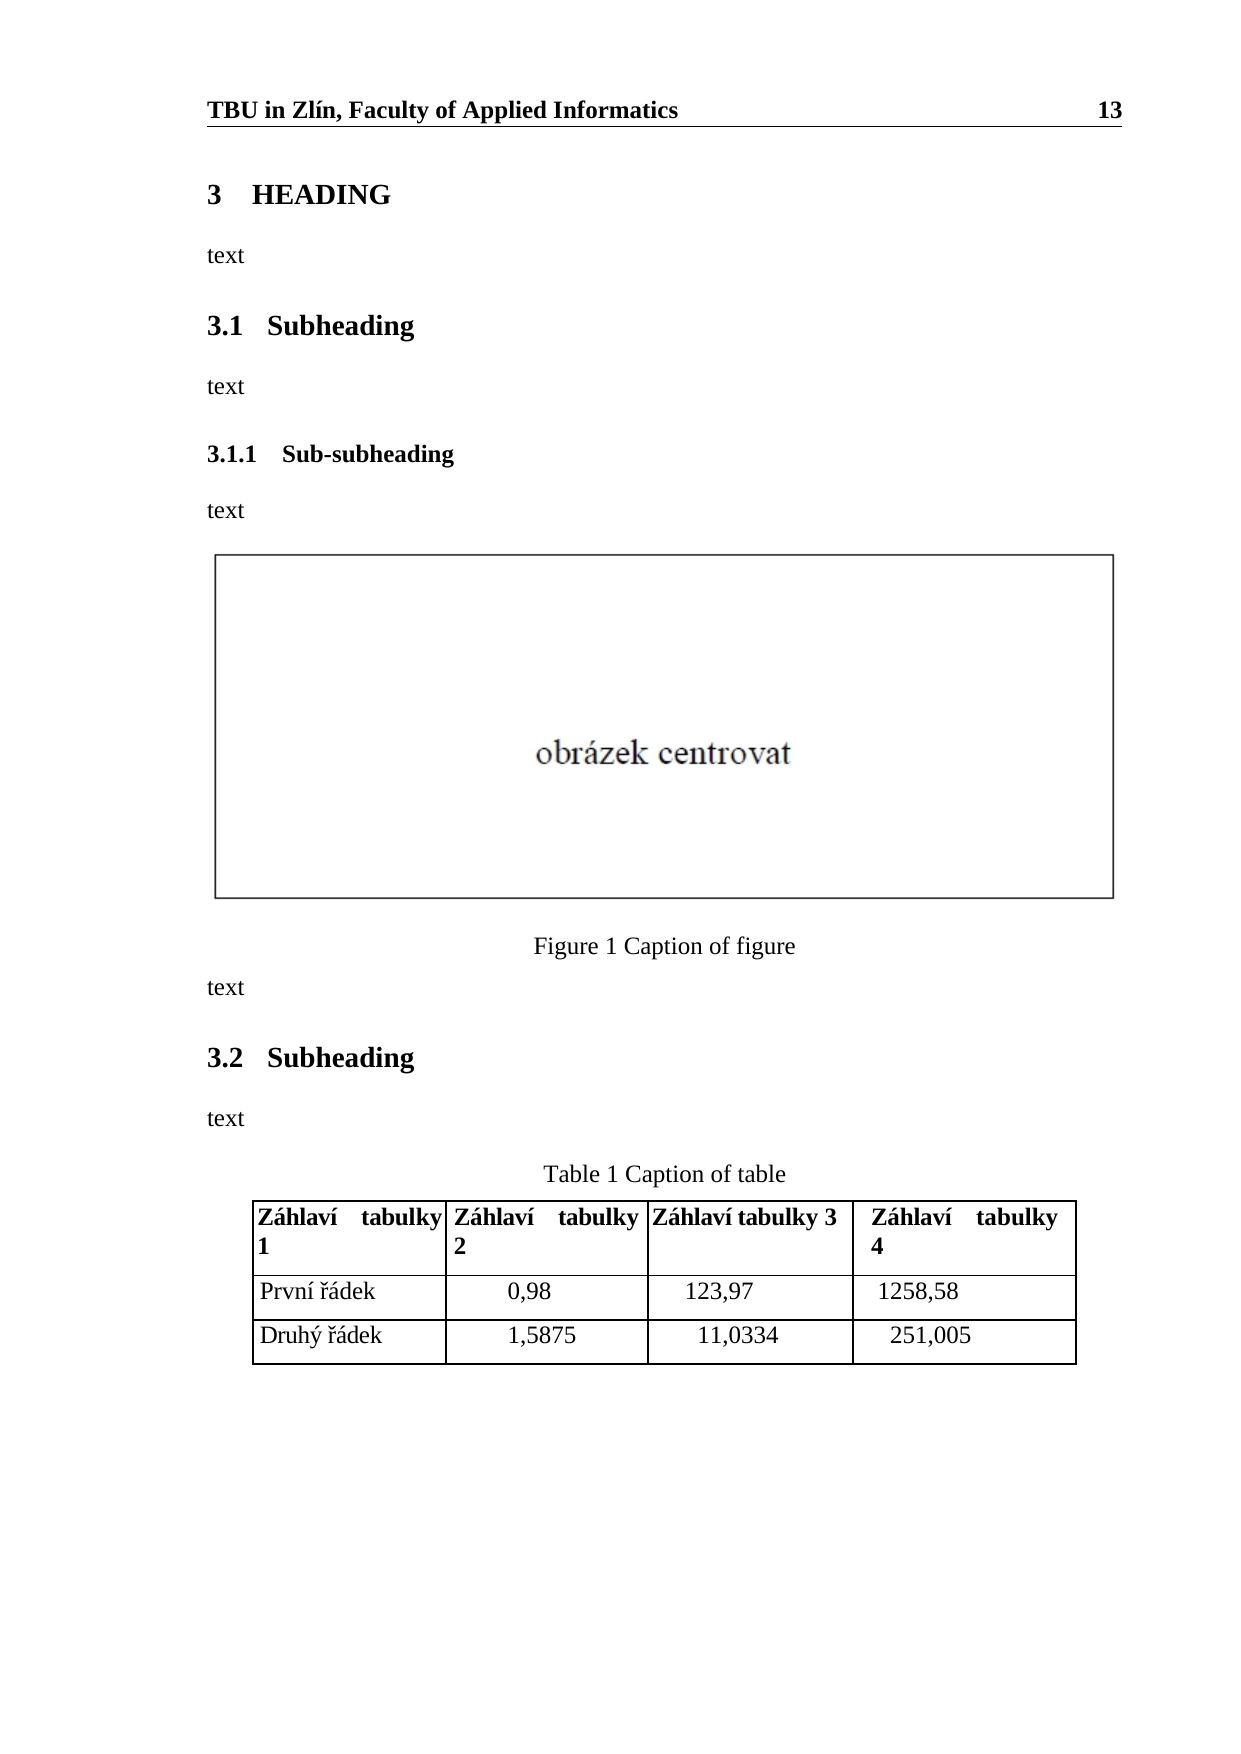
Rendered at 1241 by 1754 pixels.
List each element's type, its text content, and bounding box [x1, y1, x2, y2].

table_cell 123,97 [649, 1276, 852, 1319]
text text [207, 240, 1122, 269]
table_cell 1,5875 [447, 1321, 647, 1363]
text text [207, 495, 1122, 523]
text text [207, 1103, 1122, 1132]
table_header Záhlaví tabulky 1 [254, 1202, 445, 1274]
table_cell 251,005 [854, 1321, 1075, 1363]
table_header Záhlaví tabulky 3 [649, 1202, 852, 1274]
picture [206, 550, 1123, 905]
table_header Záhlaví tabulky 2 [447, 1202, 647, 1274]
text Figure 1 Caption of figure [207, 931, 1122, 960]
text text [207, 972, 1122, 1001]
text Subheading [207, 1040, 1122, 1074]
table_cell 1258,58 [854, 1276, 1075, 1319]
table_cell 0,98 [447, 1276, 647, 1319]
text Sub-subheading [207, 439, 1122, 468]
table_cell První řádek [254, 1276, 445, 1319]
text Heading [207, 177, 1122, 211]
text Table 1 Caption of table [207, 1159, 1122, 1188]
text text [207, 371, 1122, 400]
table_cell 11,0334 [649, 1321, 852, 1363]
table_header Záhlaví tabulky 4 [854, 1202, 1075, 1274]
text Subheading [207, 308, 1122, 342]
table_cell Druhý řádek [254, 1321, 445, 1363]
